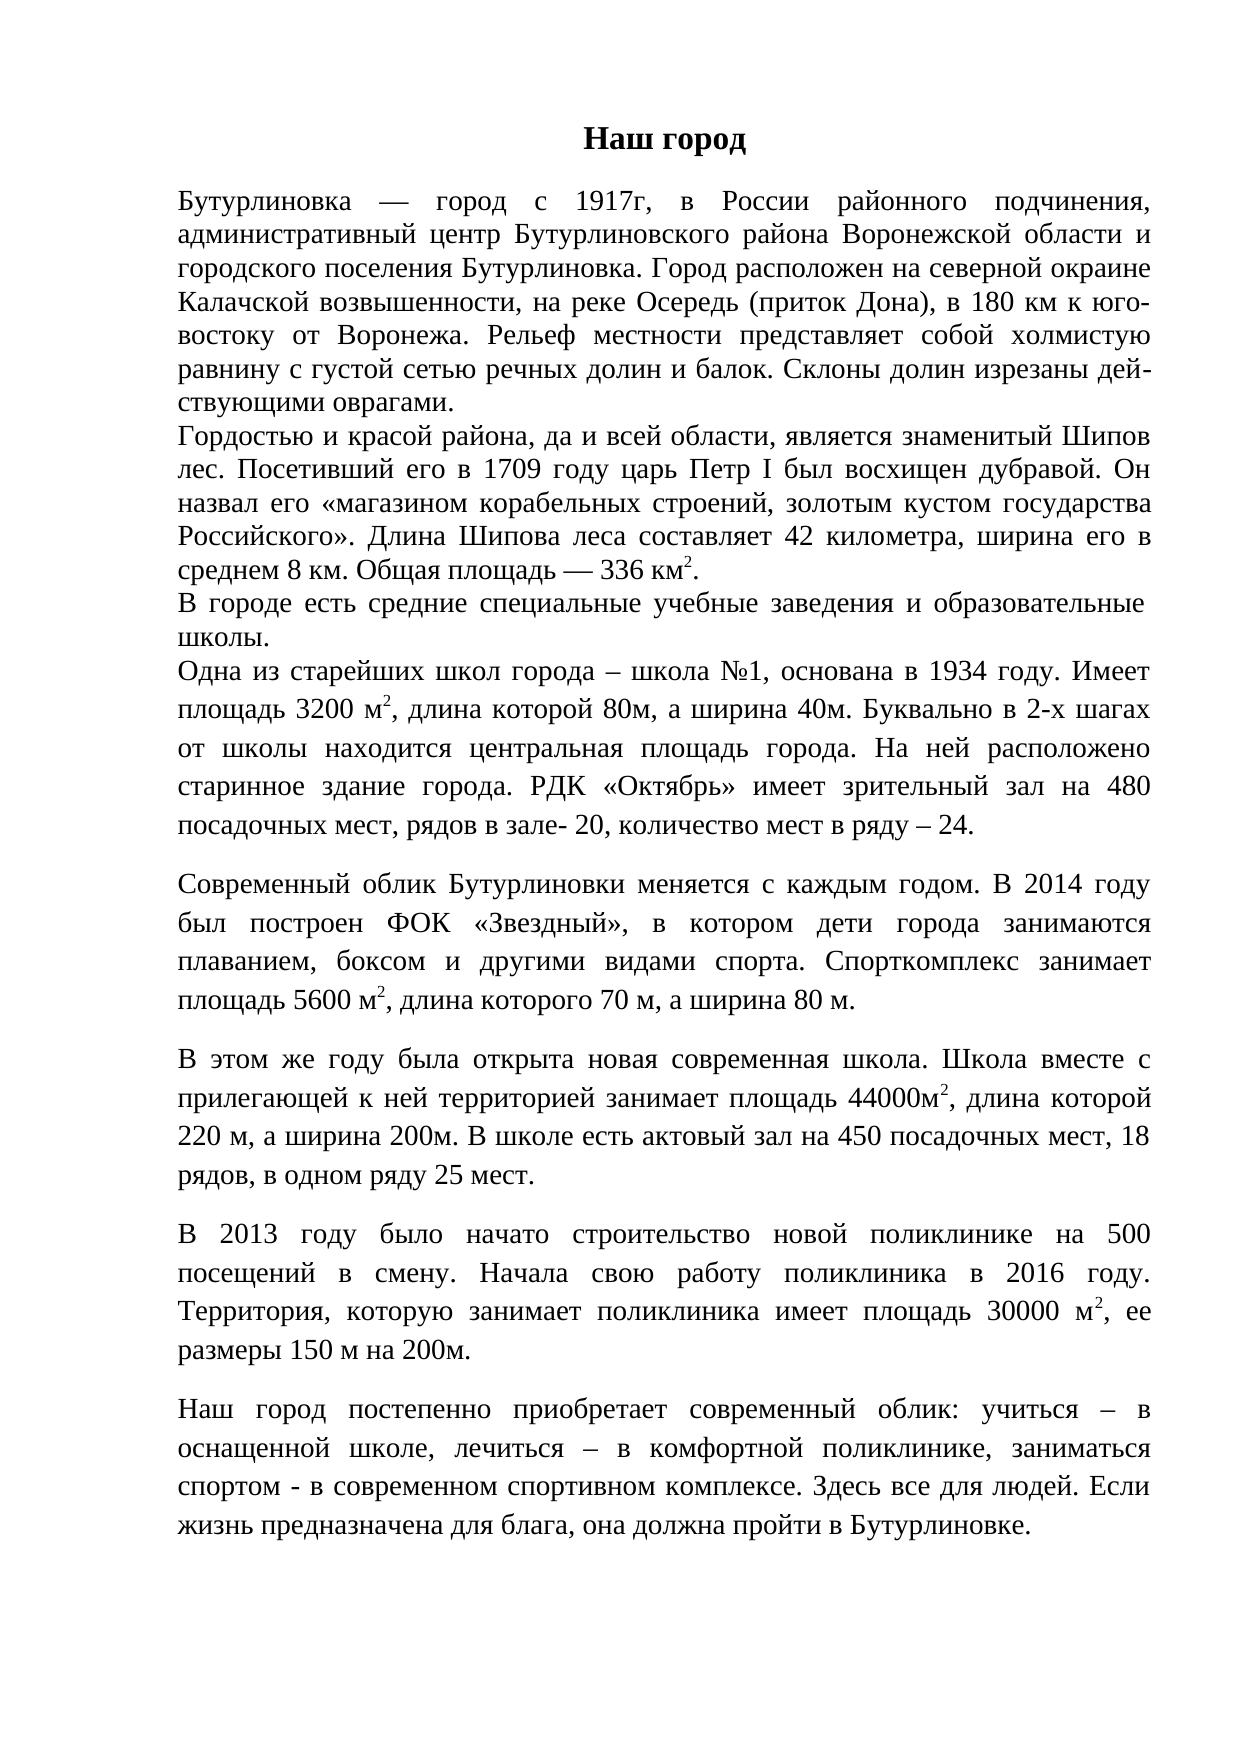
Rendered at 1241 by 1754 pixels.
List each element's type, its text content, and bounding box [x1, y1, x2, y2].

text Гордостью и красой района, да и всей области, является знаменитый Шипов лес. Посетивший его в 1709 году царь Петр I был восхищен дубравой. Он назвал его «магазином корабельных строений, золотым кустом государства Российского». Длина Шипова леса составляет 42 километра, ширина его в среднем 8 км. Общая площадь — 336 км2. [177, 418, 1152, 586]
text В городе есть средние специальные учебные заведения и образовательные школы. [177, 586, 1145, 653]
text Одна из старейших школ города – школа №1, основана в 1934 году. Имеет площадь 3200 м2, длина которой 80м, а ширина 40м. Буквально в 2-х шагах от школы находится центральная площадь города. На ней расположено старинное здание города. РДК «Октябрь» имеет зрительный зал на 480 посадочных мест, рядов в зале- 20, количество мест в ряду – 24. [177, 653, 1152, 840]
text В этом же году была открыта новая современная школа. Школа вместе с прилегающей к ней территорией занимает площадь 44000м2, длина которой 220 м, а ширина 200м. В школе есть актовый зал на 450 посадочных мест, 18 рядов, в одном ряду 25 мест. [177, 1041, 1152, 1190]
text Наш город [177, 118, 1152, 156]
text В 2013 году было начато строительство новой поликлинике на 500 посещений в смену. Начала свою работу поликлиника в 2016 году. Территория, которую занимает поликлиника имеет площадь 30000 м2, ее размеры 150 м на 200м. [177, 1216, 1152, 1365]
text Наш город постепенно приобретает современный облик: учиться – в оснащенной школе, лечиться – в комфортной поликлинике, заниматься спортом - в современном спортивном комплексе. Здесь все для людей. Если жизнь предназначена для блага, она должна пройти в Бутурлиновке. [177, 1391, 1152, 1540]
text Современный облик Бутурлиновки меняется с каждым годом. В 2014 году был построен ФОК «Звездный», в котором дети города занимаются плаванием, боксом и другими видами спорта. Спорткомплекс занимает площадь 5600 м2, длина которого 70 м, а ширина 80 м. [177, 866, 1152, 1015]
text Бутурлиновка — город с 1917г, в России районного подчинения, административный центр Бутурлиновского района Воронежской области и городского поселения Бутурлиновка. Город расположен на северной окраине Калачской возвышенности, на реке Осередь (приток Дона), в 180 км к юго-востоку от Воронежа. Рельеф местности представляет собой холмистую равнину с густой сетью речных долин и балок. Склоны долин изрезаны действующими оврагами. [177, 183, 1152, 418]
